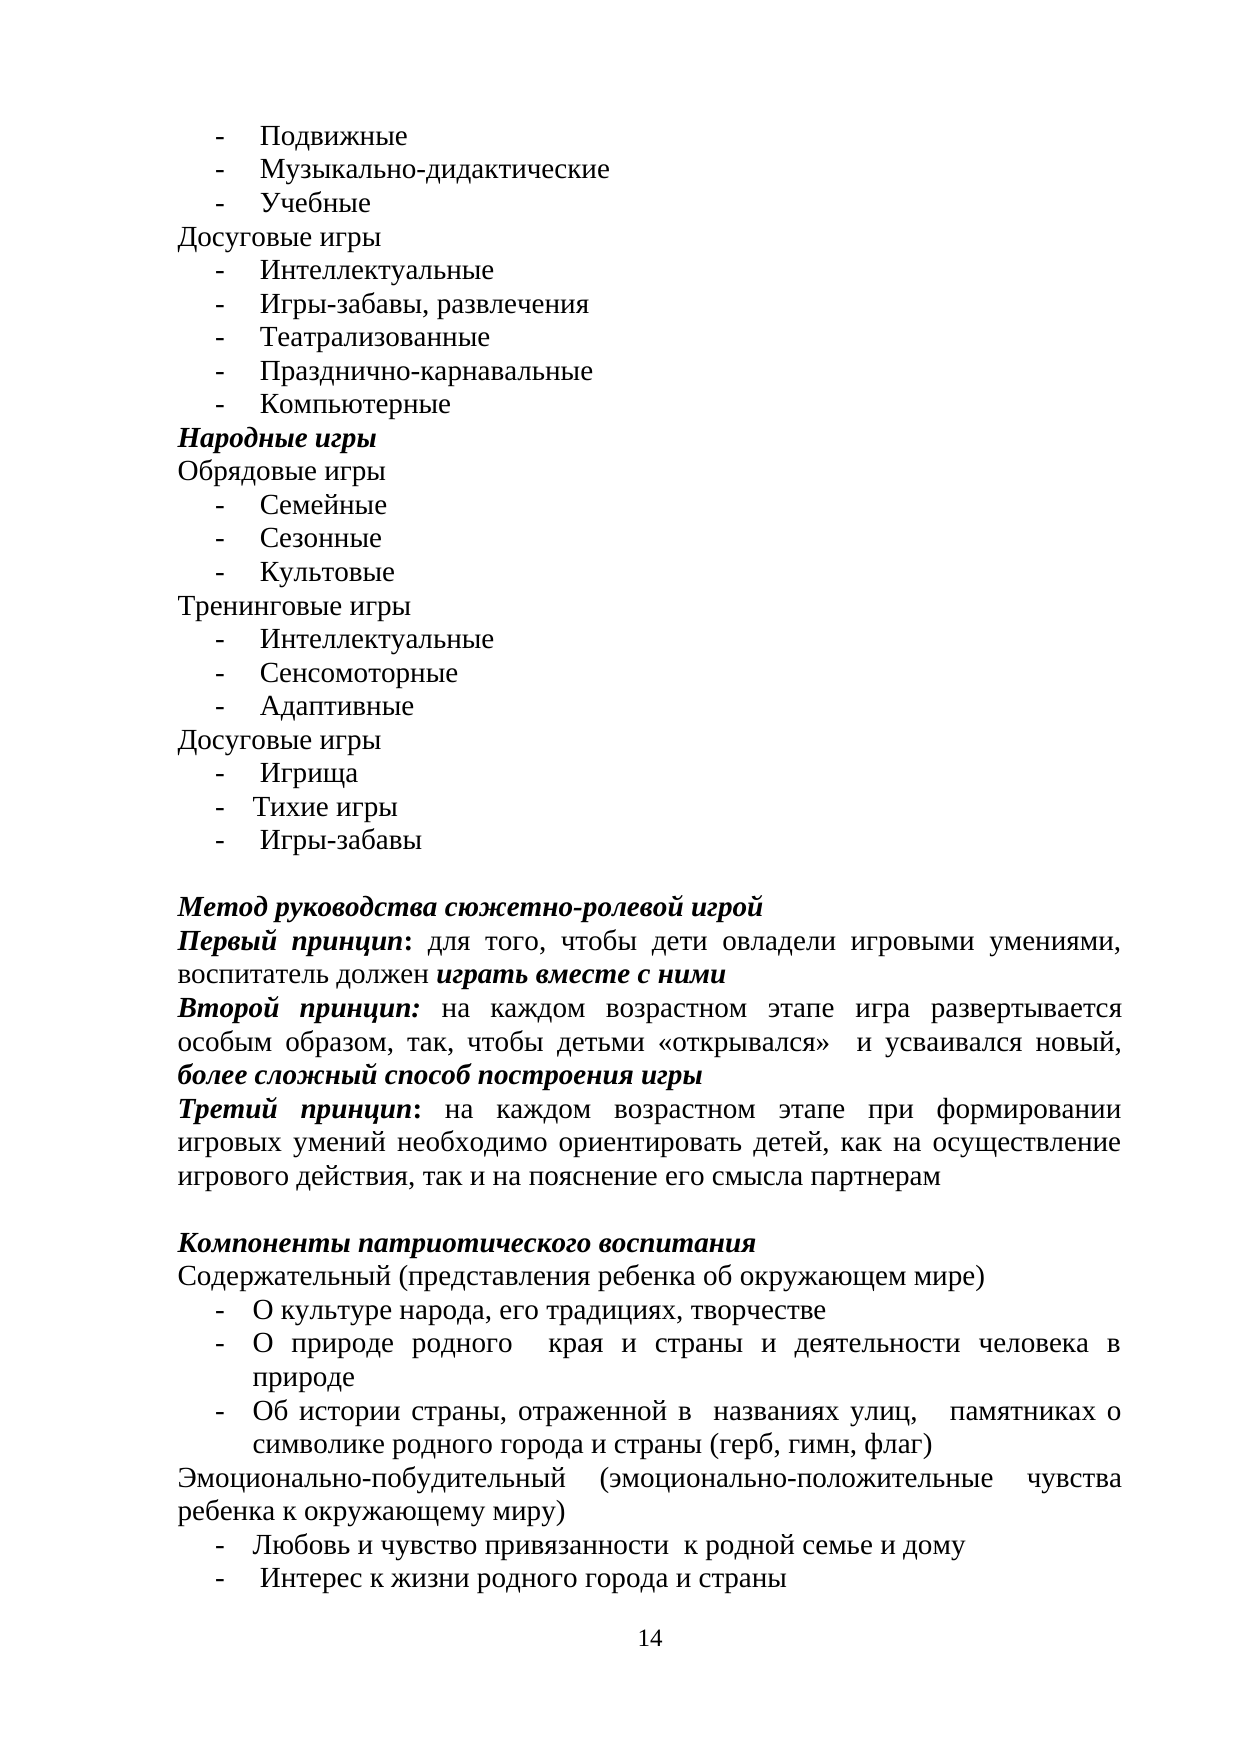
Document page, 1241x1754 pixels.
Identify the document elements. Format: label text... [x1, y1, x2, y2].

list Об истории страны, отраженной в названиях улиц, памятниках о символике родного города и страны (герб, гимн, флаг) [215, 1393, 1122, 1460]
list Интеллектуальные [215, 621, 1122, 655]
list О природе родного края и страны и деятельности человека в природе [215, 1326, 1122, 1393]
list Культовые [215, 554, 1122, 588]
text Досуговые игры [177, 219, 1122, 252]
text Метод руководства сюжетно-ролевой игрой [177, 889, 1122, 923]
list Любовь и чувство привязанности к родной семье и дому [215, 1527, 1122, 1560]
text Эмоционально-побудительный (эмоционально-положительные чувства ребенка к окружающему миру) [177, 1460, 1122, 1527]
list Игрища [215, 755, 1122, 789]
text Второй принцип: на каждом возрастном этапе игра развертывается особым образом, так, чтобы детьми «открывался» и усваивался новый, более сложный способ построения игры [177, 990, 1122, 1091]
text Третий принцип: на каждом возрастном этапе при формировании игровых умений необходимо ориентировать детей, как на осуществление игрового действия, так и на пояснение его смысла партнерам [177, 1091, 1122, 1191]
list Учебные [215, 185, 1122, 219]
text Тренинговые игры [177, 588, 1122, 621]
text Досуговые игры [177, 722, 1122, 755]
list Интеллектуальные [215, 252, 1122, 286]
text Содержательный (представления ребенка об окружающем мире) [177, 1258, 1122, 1292]
list О культуре народа, его традициях, творчестве [215, 1292, 1122, 1326]
list Театрализованные [215, 319, 1122, 353]
text Народные игры [177, 420, 1122, 453]
list Празднично-карнавальные [215, 353, 1122, 386]
list Семейные [215, 487, 1122, 521]
list Игры-забавы [215, 822, 1122, 856]
text Компоненты патриотического воспитания [177, 1225, 1122, 1258]
list Интерес к жизни родного города и страны [215, 1560, 1122, 1594]
list Компьютерные [215, 386, 1122, 420]
list Сезонные [215, 521, 1122, 554]
list Подвижные [215, 118, 1122, 152]
list Музыкально-дидактические [215, 152, 1122, 185]
list Игры-забавы, развлечения [215, 286, 1122, 319]
text Первый принцип: для того, чтобы дети овладели игровыми умениями, воспитатель должен играть вместе с ними [177, 923, 1122, 990]
list Тихие игры [215, 789, 1122, 822]
list Сенсомоторные [215, 655, 1122, 688]
text Обрядовые игры [177, 453, 1122, 487]
list Адаптивные [215, 688, 1122, 722]
